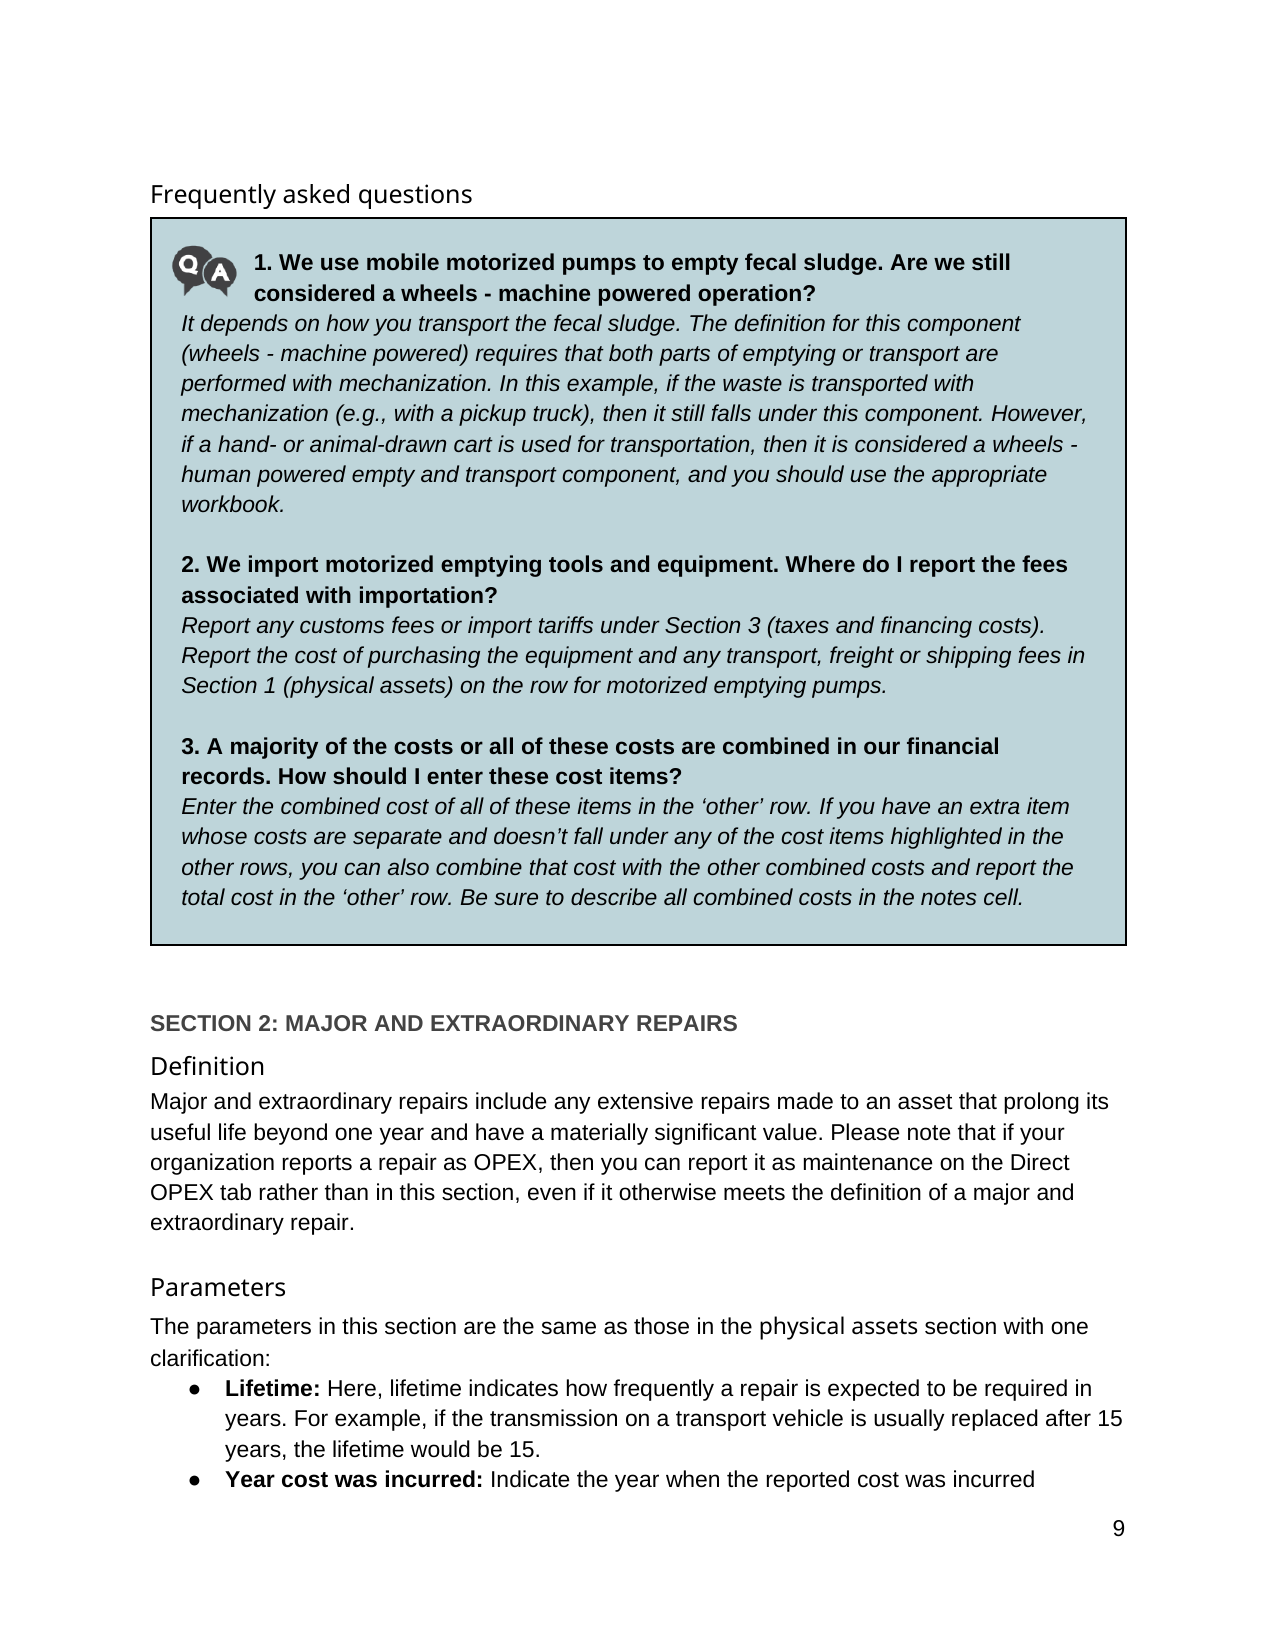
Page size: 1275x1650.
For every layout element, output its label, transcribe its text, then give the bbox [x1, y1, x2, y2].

table_header 1. We use mobile motorized pumps to empty fecal sludge. Are we still considered a wheels - machine powered operation? It depends on how you transport the fecal sludge. The definition for this component (wheels - machine powered) requires that both parts of emptying or transport are performed with mechanization. In this example, if the waste is transported with mechanization (e.g., with a pickup truck), then it still falls under this component. However, if a hand- or animal-drawn cart is used for transportation, then it is considered a wheels - human powered empty and transport component, and you should use the appropriate workbook. 2. We import motorized emptying tools and equipment. Where do I report the fees associated with importation? Report any customs fees or import tariffs under Section 3 (taxes and financing costs). Report the cost of purchasing the equipment and any transport, freight or shipping fees in Section 1 (physical assets) on the row for motorized emptying pumps. 3. A majority of the costs or all of these costs are combined in our financial records. How should I enter these cost items? Enter the combined cost of all of these items in the ‘other’ row. If you have an extra item whose costs are separate and doesn’t fall under any of the cost items highlighted in the other rows, you can also combine that cost with the other combined costs and report the total cost in the ‘other’ row. Be sure to describe all combined costs in the notes cell. [152, 219, 1125, 944]
subtitle SECTION 2: MAJOR AND EXTRAORDINARY REPAIRS [150, 1009, 1125, 1036]
text Major and extraordinary repairs include any extensive repairs made to an asset that prolong its useful life beyond one year and have a materially significant value. Please note that if your organization reports a repair as OPEX, then you can report it as maintenance on the Direct OPEX tab rather than in this section, even if it otherwise meets the definition of a major and extraordinary repair. [150, 1088, 1125, 1236]
subtitle Frequently asked questions [150, 177, 1125, 211]
list Year cost was incurred: Indicate the year when the reported cost was incurred [187, 1466, 1125, 1492]
list Lifetime: Here, lifetime indicates how frequently a repair is expected to be required in years. For example, if the transmission on a transport vehicle is usually replaced after 15 years, the lifetime would be 15. [187, 1375, 1125, 1462]
picture [163, 229, 245, 310]
text The parameters in this section are the same as those in the physical assets section with one clarification: [150, 1310, 1125, 1371]
subtitle Parameters [150, 1269, 1125, 1304]
subtitle Definition [150, 1048, 1125, 1082]
